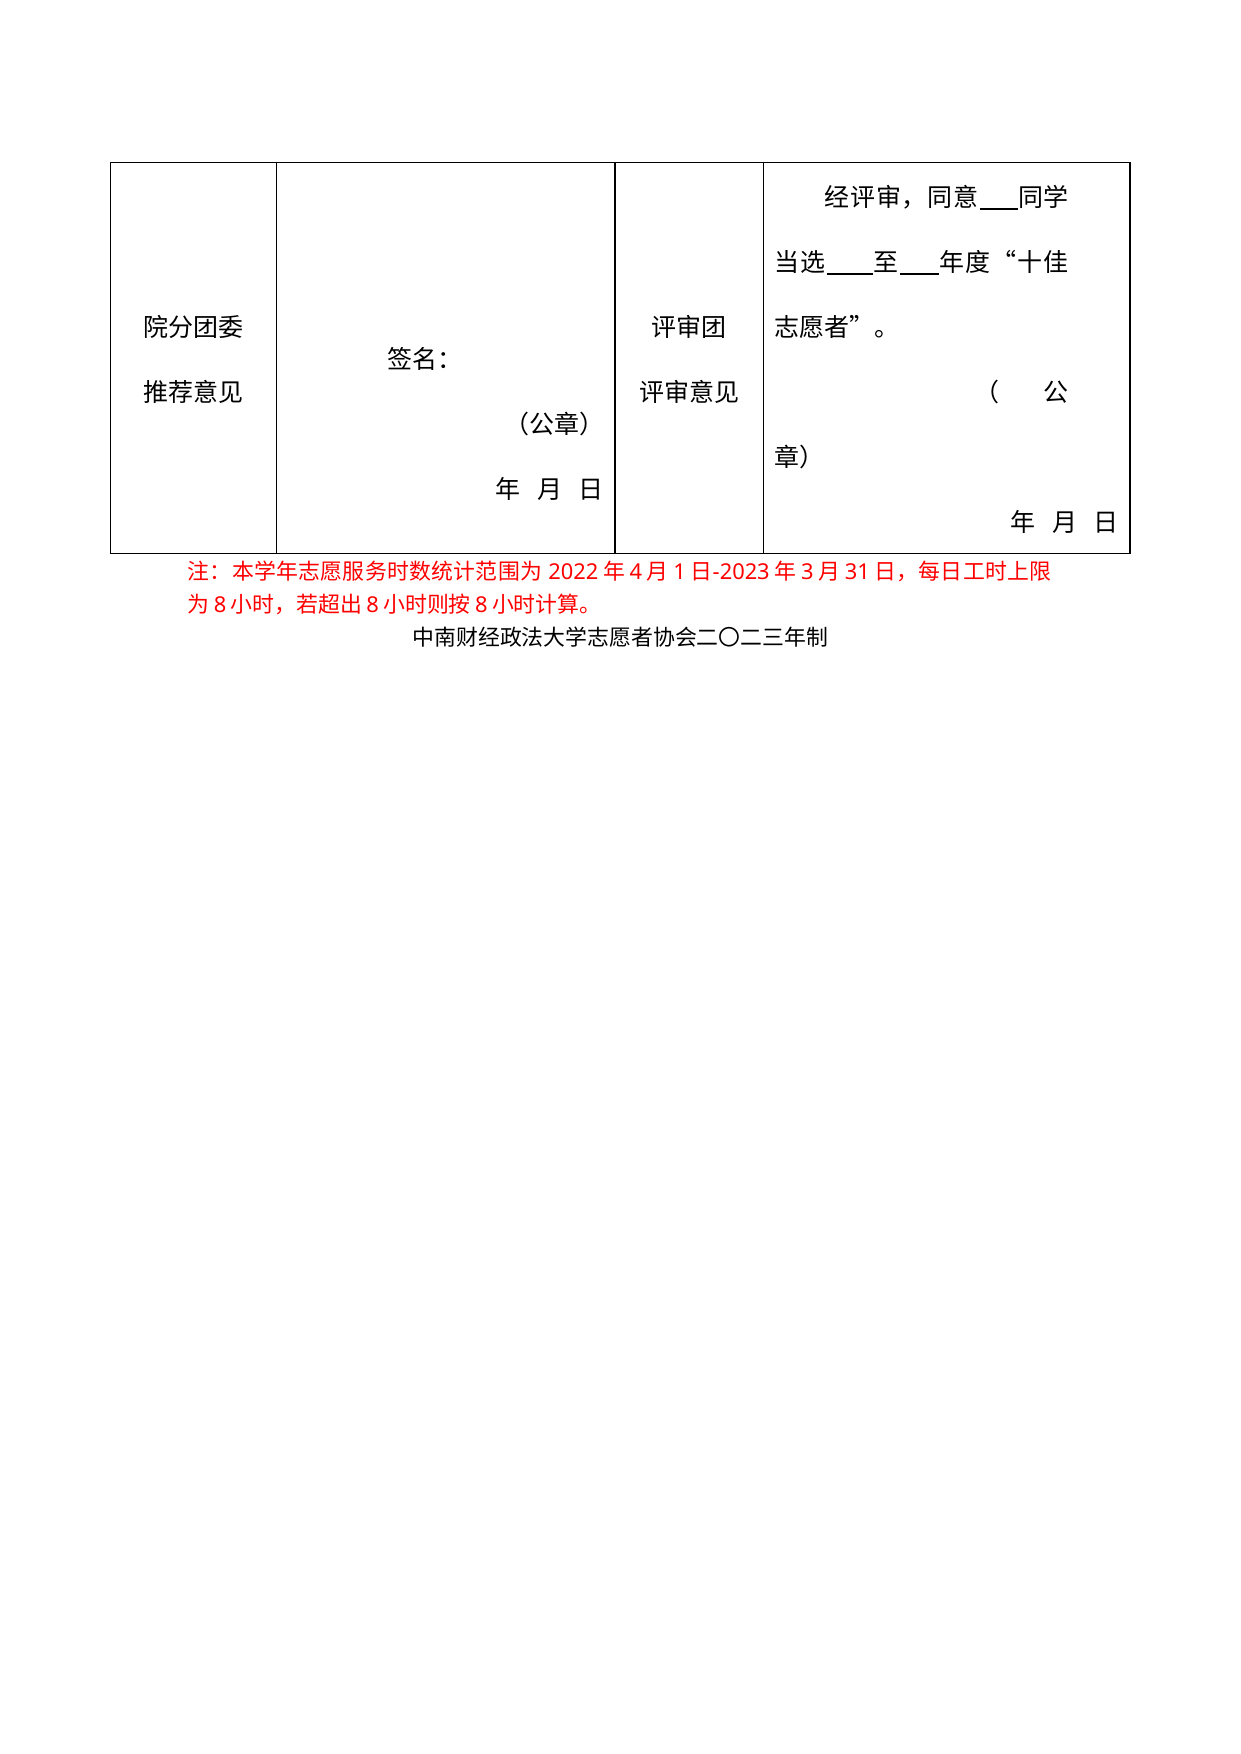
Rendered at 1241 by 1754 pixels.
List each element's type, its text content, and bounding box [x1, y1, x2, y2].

table_cell 评审团 评审意见 [616, 163, 763, 553]
table_cell 经评审，同意 同学当选 至 年度“十佳志愿者”。 （公章） 年 月 日 [764, 163, 1129, 553]
text 注：本学年志愿服务时数统计范围为2022年4月1日-2023年3月31日，每日工时上限为8小时，若超出8小时则按8小时计算。 [187, 554, 1053, 619]
text 中南财经政法大学志愿者协会二〇二三年制 [187, 619, 1053, 652]
table_cell 签名： （公章） 年 月 日 [277, 163, 614, 553]
table_cell 院分团委 推荐意见 [111, 163, 276, 553]
